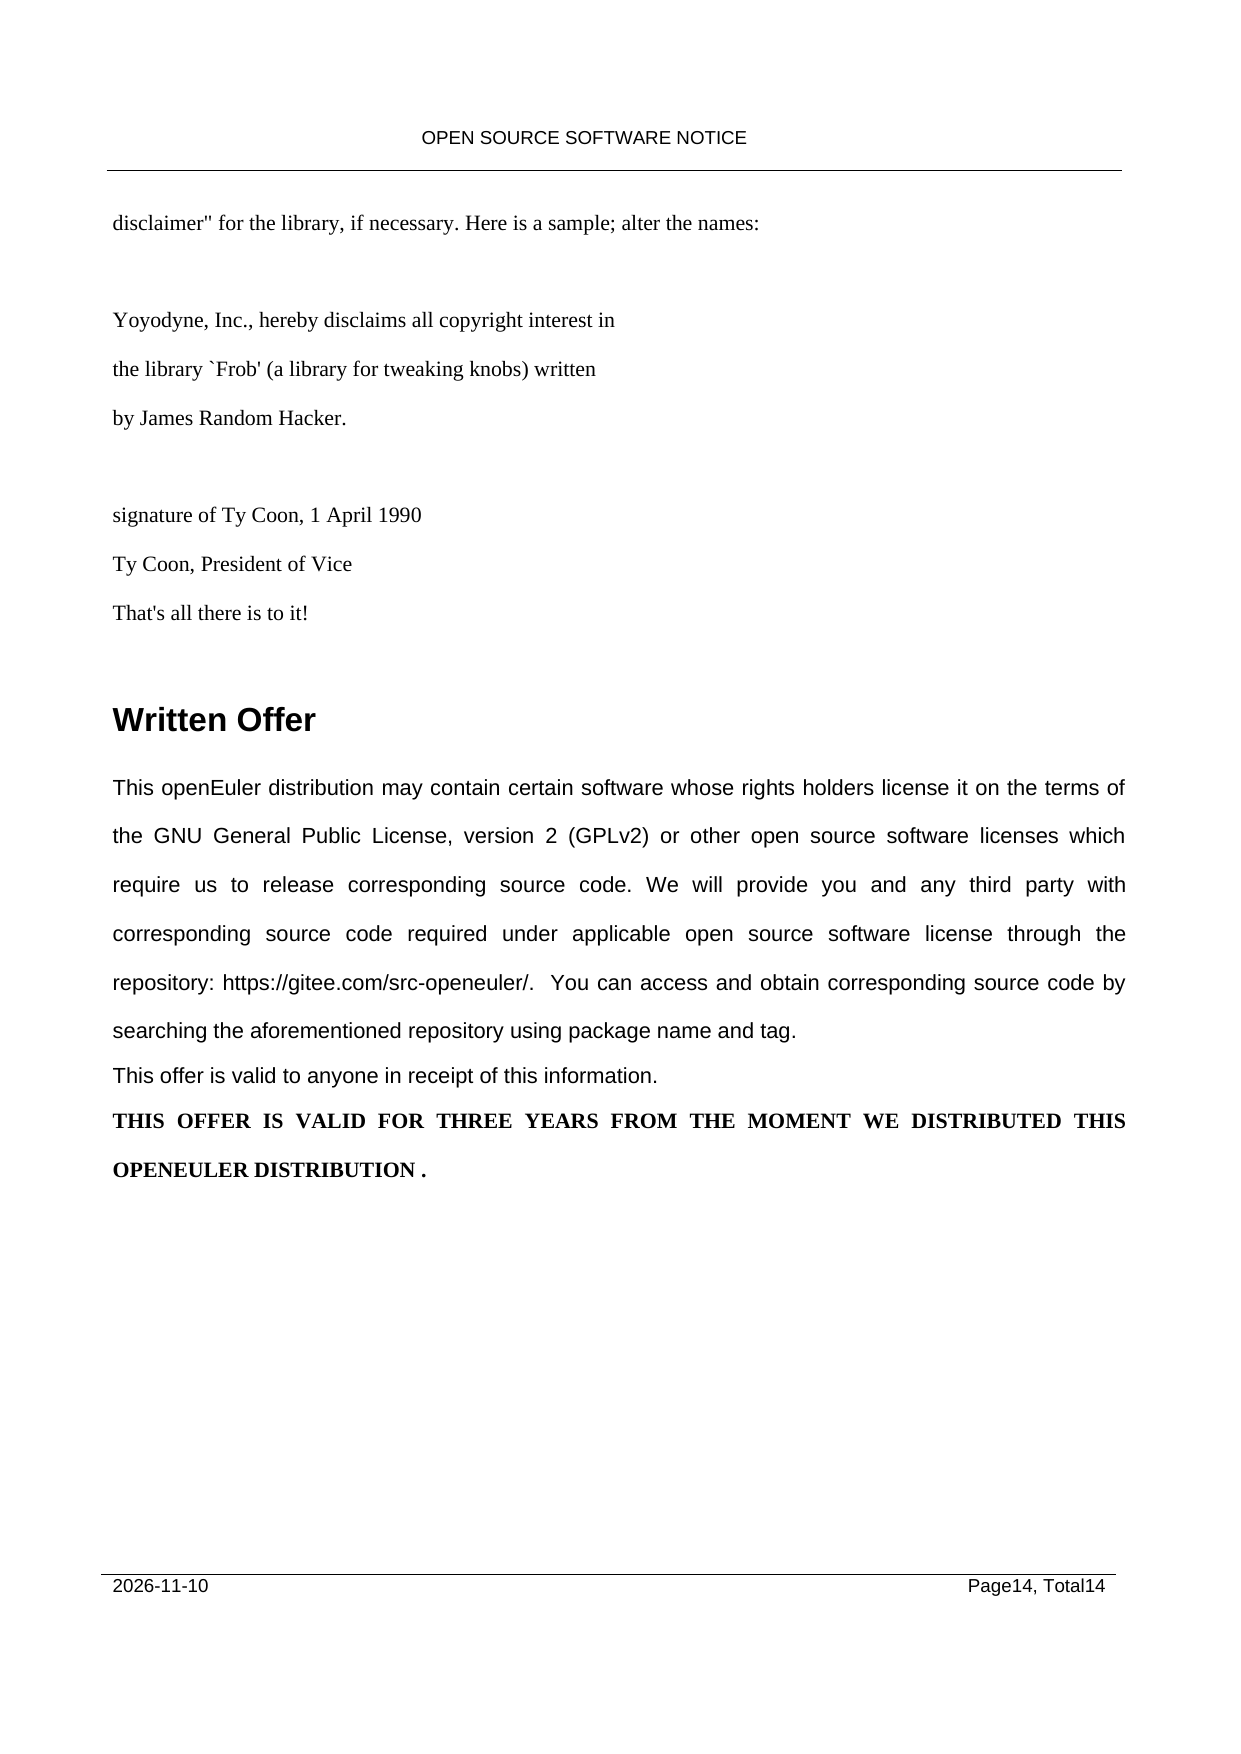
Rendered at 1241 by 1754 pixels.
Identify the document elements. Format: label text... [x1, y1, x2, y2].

text Written Offer [112, 687, 1128, 752]
text This offer is valid to anyone in receipt of this information. [112, 1059, 1128, 1092]
text THIS OFFER IS VALID FOR THREE YEARS FROM THE MOMENT WE DISTRIBUTED THIS OPENEULER DISTRIBUTION . [112, 1105, 1128, 1186]
text This openEuler distribution may contain certain software whose rights holders license it on the terms of the GNU General Public License, version 2 (GPLv2) or other open source software licenses which require us to release corresponding source code. We will provide you and any third party with corresponding source code required under applicable open source software license through the repository: https://gitee.com/src-openeuler/. You can access and obtain corresponding source code by searching the aforementioned repository using package name and tag. [112, 771, 1128, 1047]
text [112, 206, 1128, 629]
